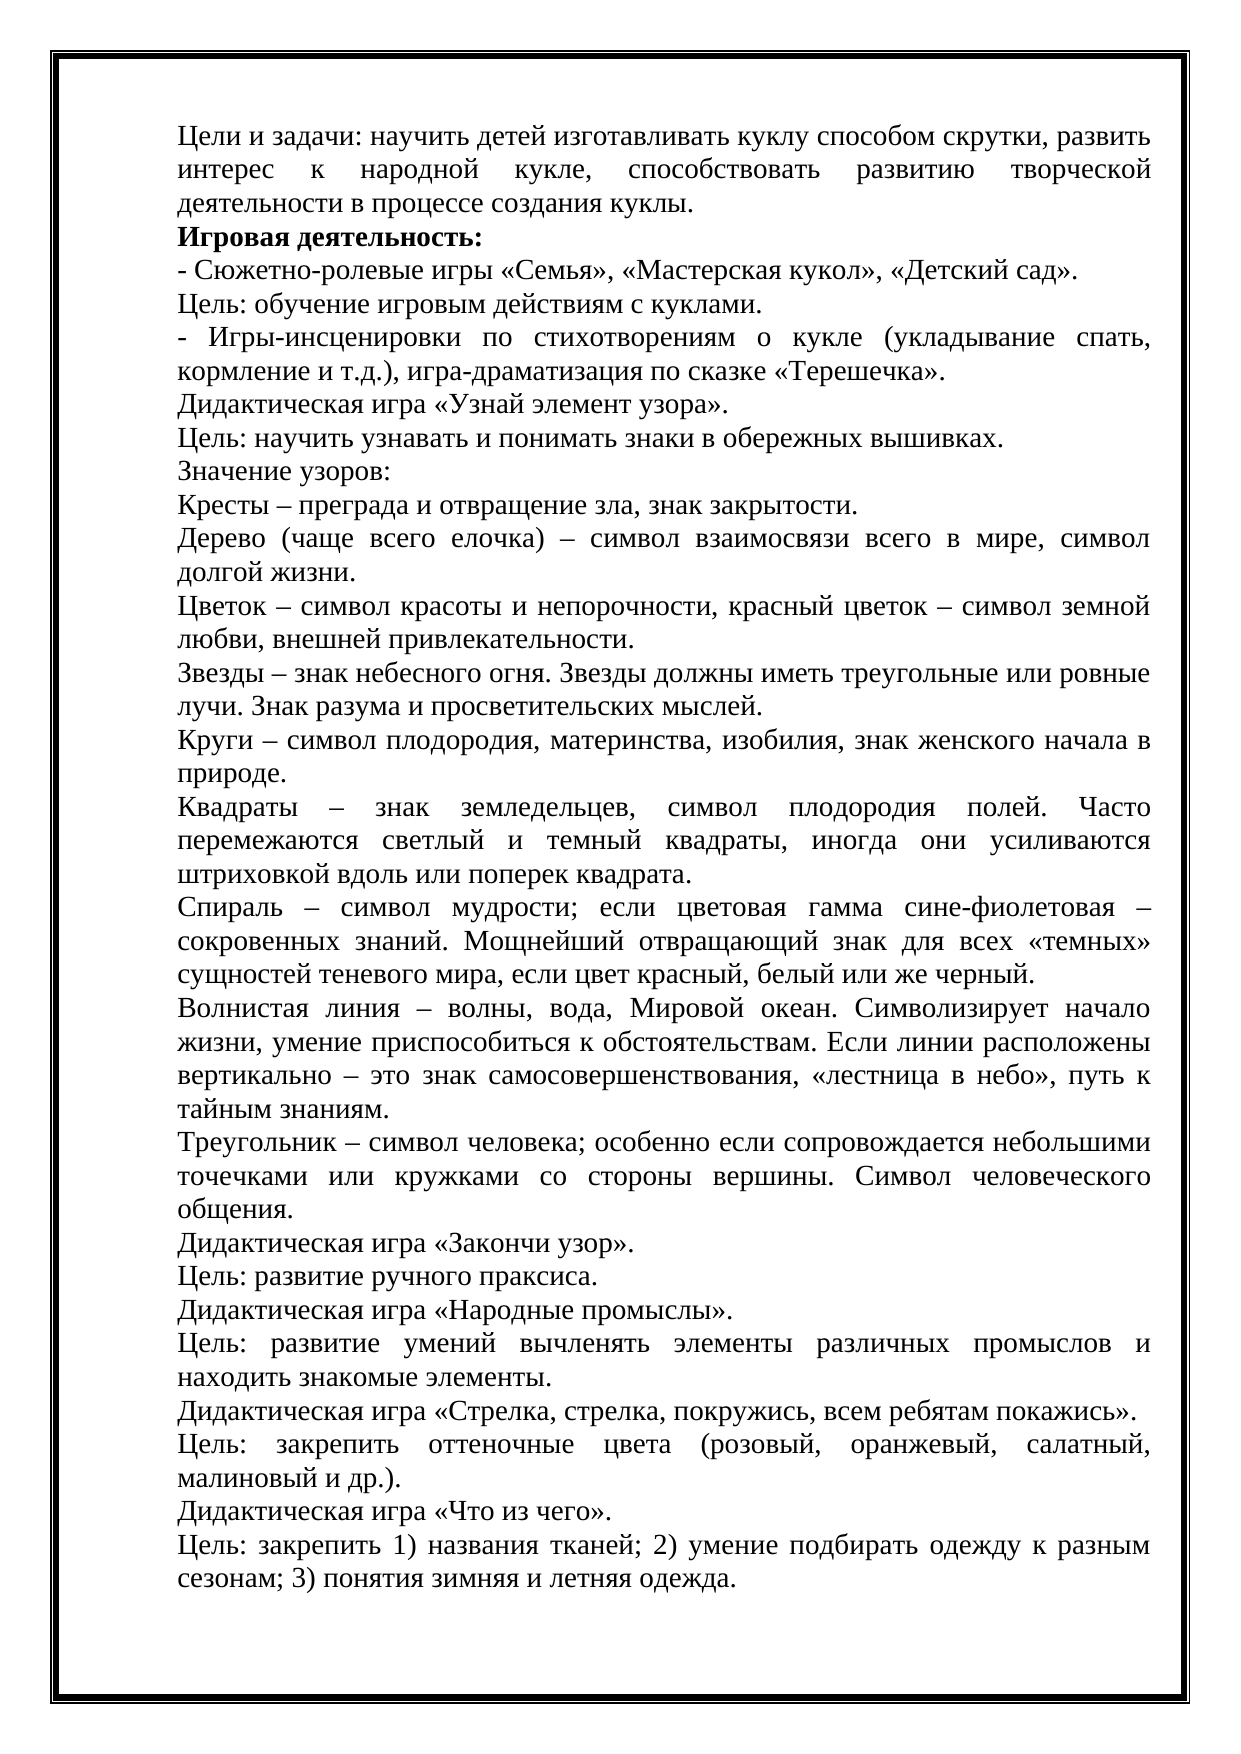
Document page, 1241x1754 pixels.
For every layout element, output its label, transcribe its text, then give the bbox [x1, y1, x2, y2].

text Цель: обучение игровым действиям с куклами. [177, 286, 1152, 319]
text Дидактическая игра «Закончи узор». [177, 1225, 1152, 1258]
text Цель: закрепить 1) названия тканей; 2) умение подбирать одежду к разным сезонам; 3) понятия зимняя и летняя одежда. [177, 1527, 1152, 1594]
text - Игры-инсценировки по стихотворениям о кукле (укладывание спать, кормление и т.д.), игра-драматизация по сказке «Терешечка». [177, 319, 1152, 386]
text Цель: научить узнавать и понимать знаки в обережных вышивках. [177, 420, 1152, 453]
text Дидактическая игра «Узнай элемент узора». [177, 386, 1152, 420]
text - Сюжетно-ролевые игры «Семья», «Мастерская кукол», «Детский сад». [177, 252, 1152, 286]
text Волнистая линия – волны, вода, Мировой океан. Символизирует начало жизни, умение приспособиться к обстоятельствам. Если линии расположены вертикально – это знак самосовершенствования, «лестница в небо», путь к тайным знаниям. [177, 990, 1152, 1124]
text Треугольник – символ человека; особенно если сопровождается небольшими точечками или кружками со стороны вершины. Символ человеческого общения. [177, 1124, 1152, 1225]
text Круги – символ плодородия, материнства, изобилия, знак женского начала в природе. [177, 722, 1152, 789]
text Цель: развитие умений вычленять элементы различных промыслов и находить знакомые элементы. [177, 1326, 1152, 1393]
text Значение узоров: [177, 453, 1152, 487]
text Кресты – преграда и отвращение зла, знак закрытости. [177, 487, 1152, 521]
text Игровая деятельность: [177, 219, 1152, 252]
text Цели и задачи: научить детей изготавливать куклу способом скрутки, развить интерес к народной кукле, способствовать развитию творческой деятельности в процессе создания куклы. [177, 118, 1152, 219]
text Цель: развитие ручного праксиса. [177, 1258, 1152, 1292]
text Цель: закрепить оттеночные цвета (розовый, оранжевый, салатный, малиновый и др.). [177, 1426, 1152, 1493]
text Дидактическая игра «Что из чего». [177, 1493, 1152, 1527]
text Дидактическая игра «Стрелка, стрелка, покружись, всем ребятам покажись». [177, 1393, 1152, 1426]
text Дерево (чаще всего елочка) – символ взаимосвязи всего в мире, символ долгой жизни. [177, 521, 1152, 588]
text Квадраты – знак земледельцев, символ плодородия полей. Часто перемежаются светлый и темный квадраты, иногда они усиливаются штриховкой вдоль или поперек квадрата. [177, 789, 1152, 889]
text Дидактическая игра «Народные промыслы». [177, 1292, 1152, 1326]
text Цветок – символ красоты и непорочности, красный цветок – символ земной любви, внешней привлекательности. [177, 588, 1152, 655]
text Звезды – знак небесного огня. Звезды должны иметь треугольные или ровные лучи. Знак разума и просветительских мыслей. [177, 655, 1152, 722]
text Спираль – символ мудрости; если цветовая гамма сине-фиолетовая – сокровенных знаний. Мощнейший отвращающий знак для всех «темных» сущностей теневого мира, если цвет красный, белый или же черный. [177, 889, 1152, 990]
